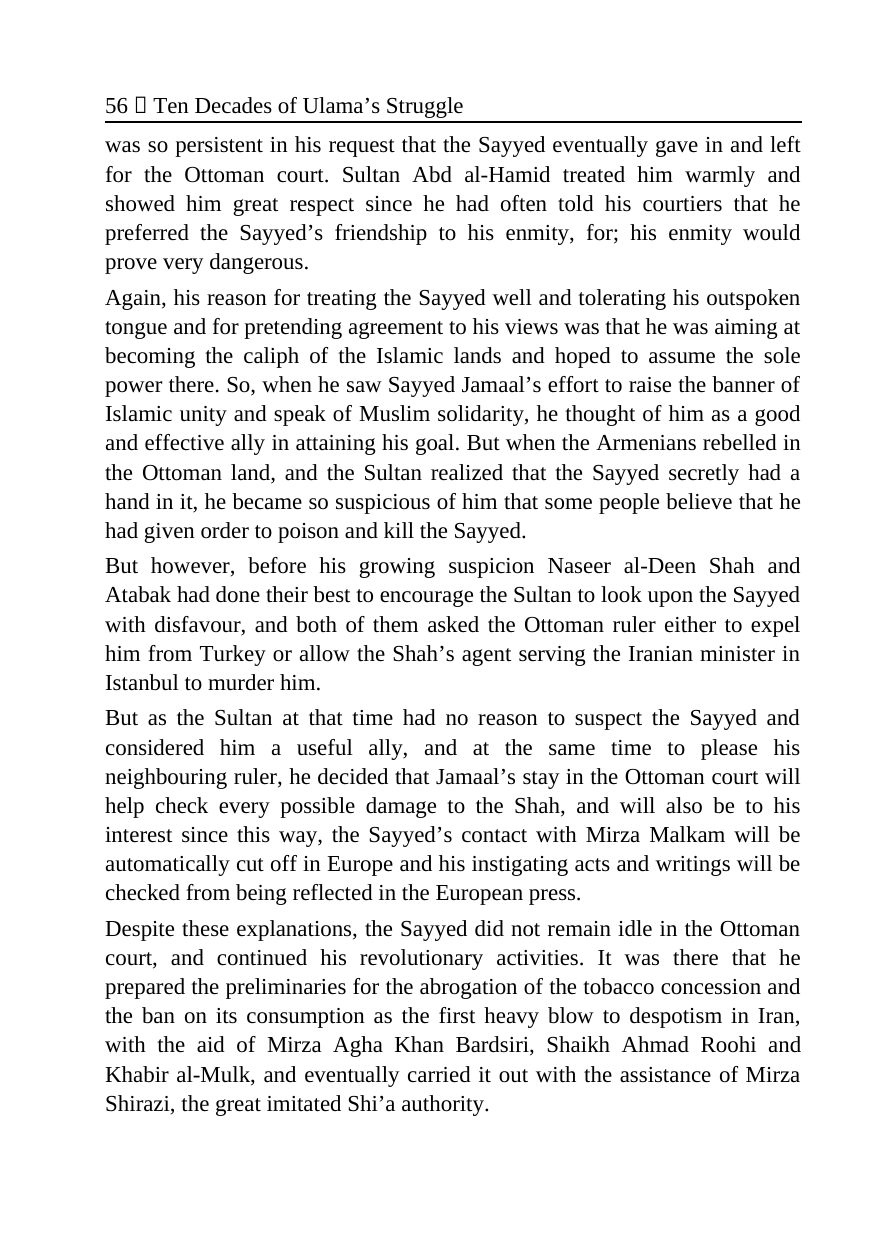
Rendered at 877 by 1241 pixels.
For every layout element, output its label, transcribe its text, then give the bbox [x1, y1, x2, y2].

text Again, his reason for treating the Sayyed well and tolerating his outspoken tongue and for pretending agreement to his views was that he was aiming at becoming the caliph of the Islamic lands and hoped to assume the sole power there. So, when he saw Sayyed Jamaal’s effort to raise the banner of Islamic unity and speak of Muslim solidarity, he thought of him as a good and effective ally in attaining his goal. But when the Armenians rebelled in the Ottoman land, and the Sultan realized that the Sayyed secretly had a hand in it, he became so suspicious of him that some people believe that he had given order to poison and kill the Sayyed. [105, 282, 802, 544]
text Despite these explanations, the Sayyed did not remain idle in the Ottoman court, and continued his revolutionary activities. It was there that he prepared the preliminaries for the abrogation of the tobacco concession and the ban on its consumption as the first heavy blow to despotism in Iran, with the aid of Mirza Agha Khan Bardsiri, Shaikh Ahmad Roohi and Khabir al-Mulk, and eventually carried it out with the assistance of Mirza Shirazi, the great imitated Shi’a authority. [105, 913, 802, 1117]
text But however, before his growing suspicion Naseer al-Deen Shah and Atabak had done their best to encourage the Sultan to look upon the Sayyed with disfavour, and both of them asked the Ottoman ruler either to expel him from Turkey or allow the Shah’s agent serving the Iranian minister in Istanbul to murder him. [105, 550, 802, 696]
text But as the Sultan at that time had no reason to suspect the Sayyed and considered him a useful ally, and at the same time to please his neighbouring ruler, he decided that Jamaal’s stay in the Ottoman court will help check every possible damage to the Shah, and will also be to his interest since this way, the Sayyed’s contact with Mirza Malkam will be automatically cut off in Europe and his instigating acts and writings will be checked from being reflected in the European press. [105, 702, 802, 907]
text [105, 129, 802, 275]
